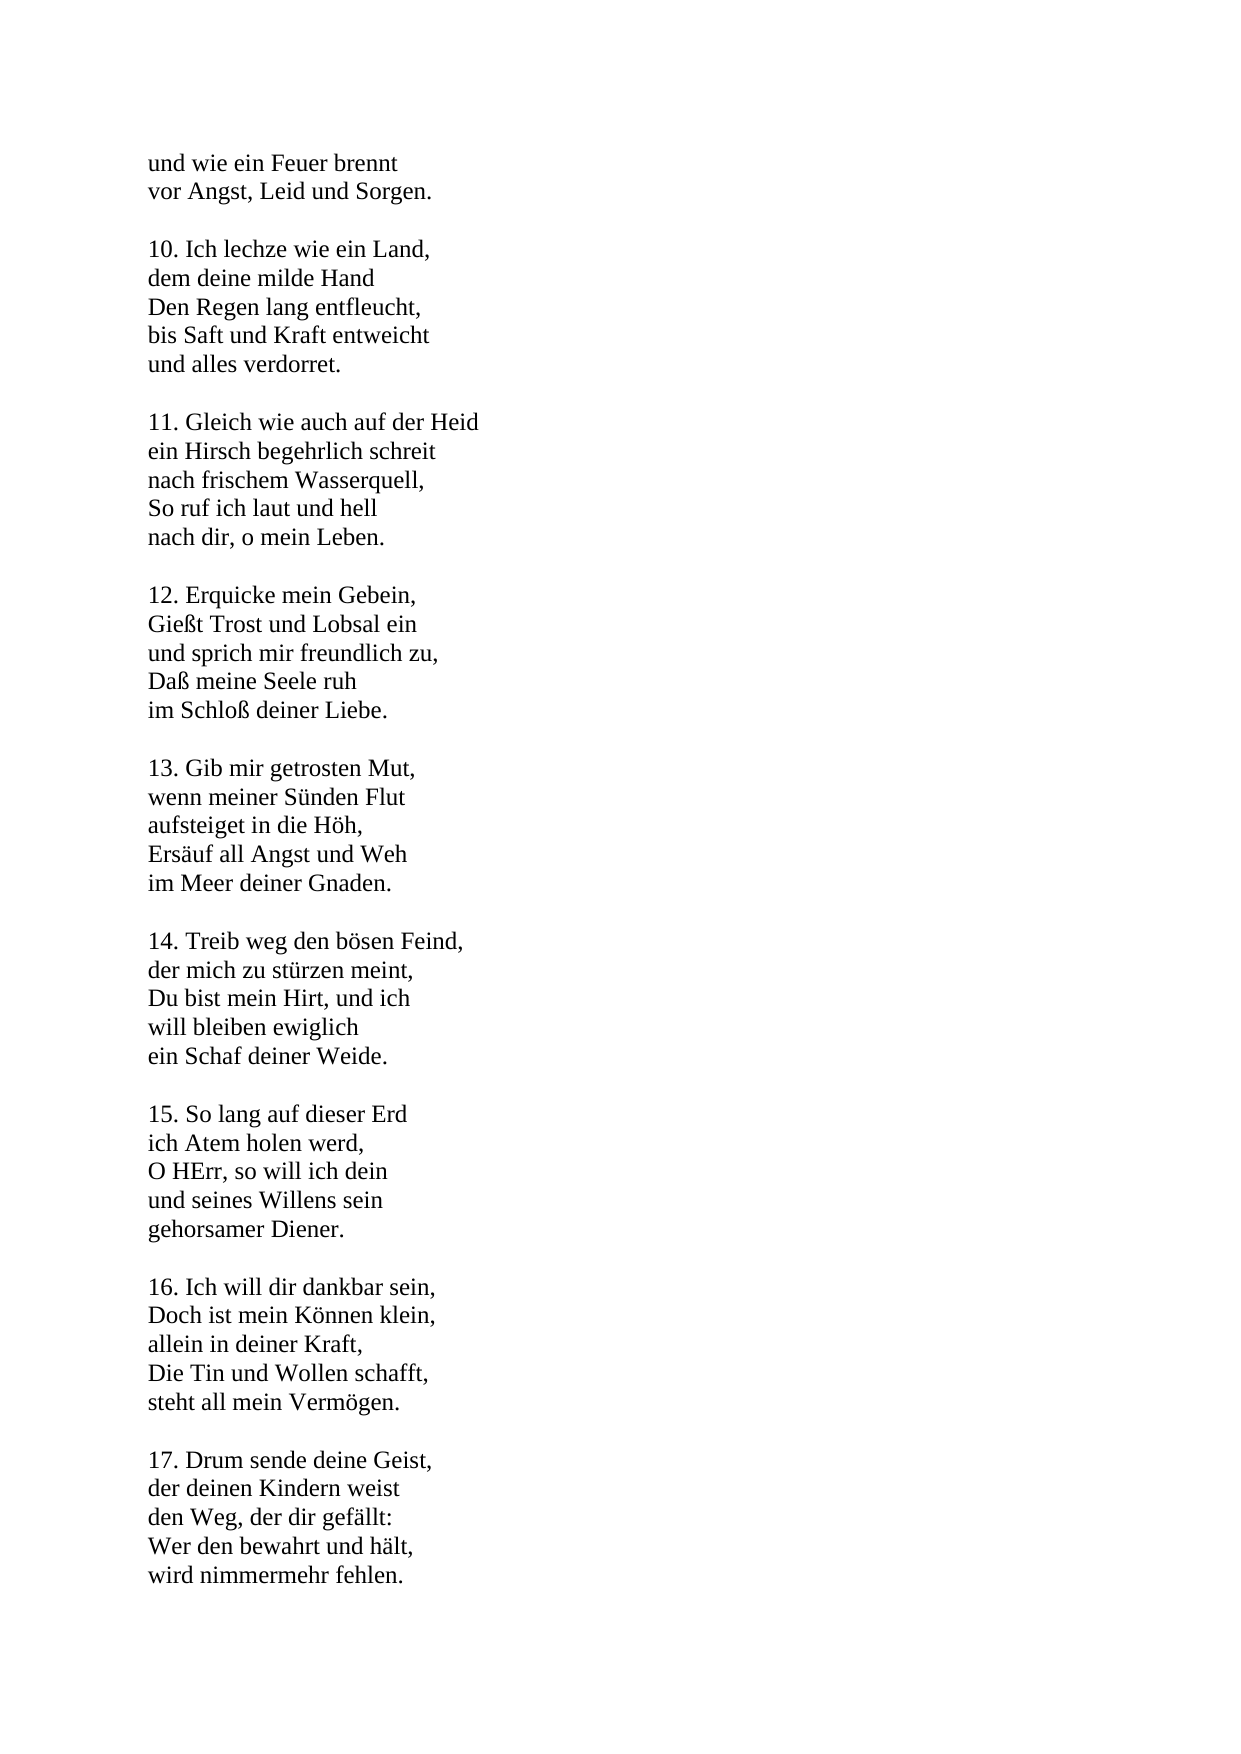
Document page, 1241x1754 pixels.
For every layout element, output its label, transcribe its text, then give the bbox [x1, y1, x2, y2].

text 11. Gleich wie auch auf der Heid ein Hirsch begehrlich schreit nach frischem Wasserquell, So ruf ich laut und hell nach dir, o mein Leben. [148, 407, 1093, 551]
text 17. Drum sende deine Geist, der deinen Kindern weist den Weg, der dir gefällt: Wer den bewahrt und hält, wird nimmermehr fehlen. [148, 1445, 1093, 1588]
text 15. So lang auf dieser Erd ich Atem holen werd, O HErr, so will ich dein und seines Willens sein gehorsamer Diener. [148, 1099, 1093, 1243]
text 16. Ich will dir dankbar sein, Doch ist mein Können klein, allein in deiner Kraft, Die Tin und Wollen schafft, steht all mein Vermögen. [148, 1272, 1093, 1416]
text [148, 148, 1093, 205]
text 10. Ich lechze wie ein Land, dem deine milde Hand Den Regen lang entfleucht, bis Saft und Kraft entweicht und alles verdorret. [148, 234, 1093, 378]
text 14. Treib weg den bösen Feind, der mich zu stürzen meint, Du bist mein Hirt, und ich will bleiben ewiglich ein Schaf deiner Weide. [148, 926, 1093, 1070]
text 12. Erquicke mein Gebein, Gießt Trost und Lobsal ein und sprich mir freundlich zu, Daß meine Seele ruh im Schloß deiner Liebe. [148, 580, 1093, 724]
text 13. Gib mir getrosten Mut, wenn meiner Sünden Flut aufsteiget in die Höh, Ersäuf all Angst und Weh im Meer deiner Gnaden. [148, 753, 1093, 897]
